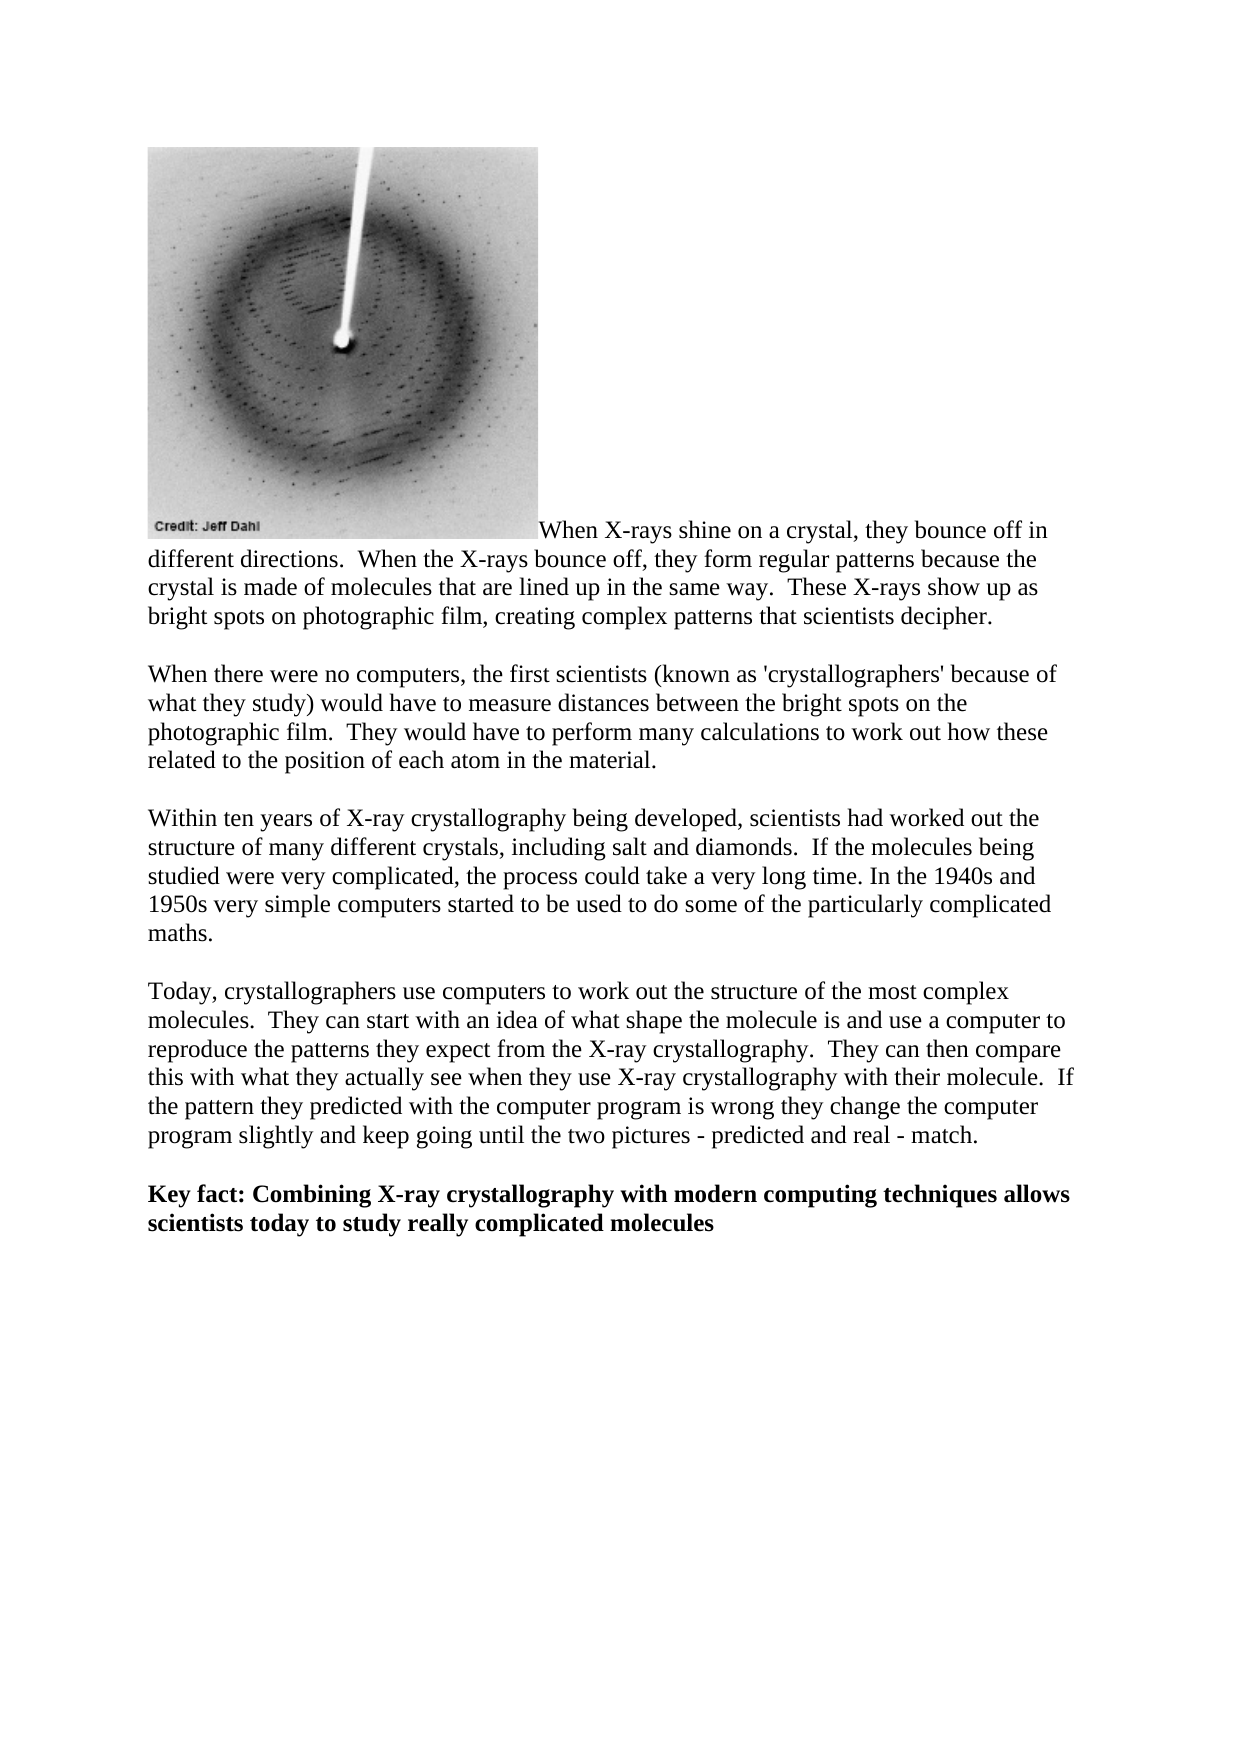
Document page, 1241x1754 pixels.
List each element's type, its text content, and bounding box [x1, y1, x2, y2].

picture [147, 147, 539, 539]
table_header Key fact: Combining X-ray crystallography with modern computing techniques allows scientists today to study really complicated molecules [146, 1178, 1100, 1238]
text When there were no computers, the first scientists (known as 'crystallographers' because of what they study) would have to measure distances between the bright spots on the photographic film. They would have to perform many calculations to work out how these related to the position of each atom in the material. [148, 659, 1093, 774]
text Today, crystallographers use computers to work out the structure of the most complex molecules. They can start with an idea of what shape the molecule is and use a computer to reproduce the patterns they expect from the X-ray crystallography. They can then compare this with what they actually see when they use X-ray crystallography with their molecule. If the pattern they predicted with the computer program is wrong they change the computer program slightly and keep going until the two pictures - predicted and real - match. [148, 976, 1093, 1149]
text Within ten years of X-ray crystallography being developed, scientists had worked out the structure of many different crystals, including salt and diamonds. If the molecules being studied were very complicated, the process could take a very long time. In the 1940s and 1950s very simple computers started to be used to do some of the particularly complicated maths. [148, 803, 1093, 947]
